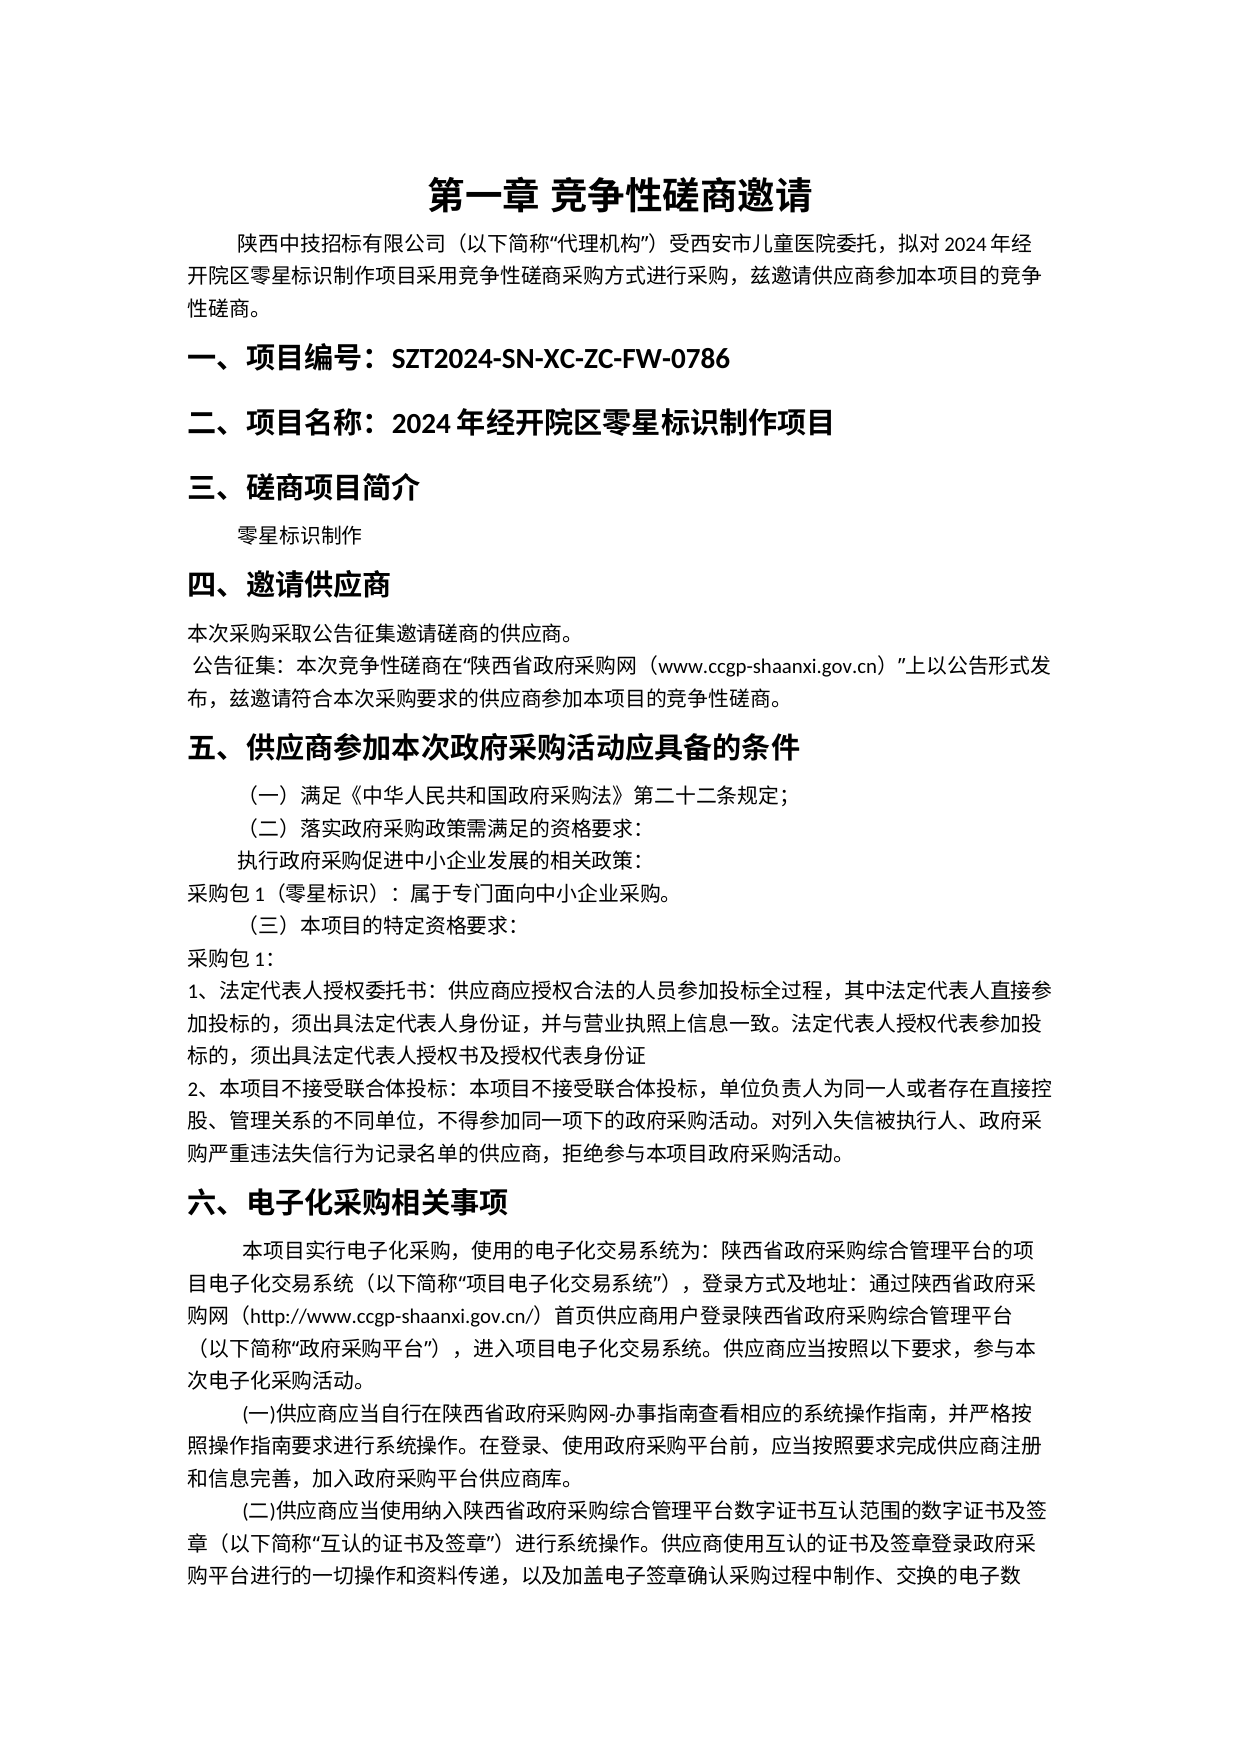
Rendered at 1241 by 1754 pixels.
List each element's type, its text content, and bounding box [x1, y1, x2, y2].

text 本次采购采取公告征集邀请磋商的供应商。 [187, 617, 1053, 649]
text 四、邀请供应商 [187, 552, 1053, 617]
text （三）本项目的特定资格要求： [187, 909, 1053, 942]
text 第一章 竞争性磋商邀请 [187, 162, 1053, 227]
text 2、本项目不接受联合体投标：本项目不接受联合体投标，单位负责人为同一人或者存在直接控股、管理关系的不同单位，不得参加同一项下的政府采购活动。对列入失信被执行人、政府采购严重违法失信行为记录名单的供应商，拒绝参与本项目政府采购活动。 [187, 1072, 1053, 1169]
text 执行政府采购促进中小企业发展的相关政策： [187, 844, 1053, 877]
text 六、电子化采购相关事项 [187, 1169, 1053, 1234]
text 五、供应商参加本次政府采购活动应具备的条件 [187, 714, 1053, 779]
text 采购包1（零星标识）：属于专门面向中小企业采购。 [187, 877, 1053, 909]
text 零星标识制作 [187, 519, 1053, 552]
text （一）满足《中华人民共和国政府采购法》第二十二条规定； [187, 779, 1053, 812]
text （二）落实政府采购政策需满足的资格要求： [187, 812, 1053, 844]
text 一、项目编号：SZT2024-SN-XC-ZC-FW-0786 [187, 324, 1053, 389]
text 三、磋商项目简介 [187, 454, 1053, 519]
text 1、法定代表人授权委托书：供应商应授权合法的人员参加投标全过程，其中法定代表人直接参加投标的，须出具法定代表人身份证，并与营业执照上信息一致。法定代表人授权代表参加投标的，须出具法定代表人授权书及授权代表身份证 [187, 974, 1053, 1072]
text 二、项目名称：2024年经开院区零星标识制作项目 [187, 389, 1053, 454]
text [187, 1494, 1053, 1592]
text (一)供应商应当自行在陕西省政府采购网-办事指南查看相应的系统操作指南，并严格按照操作指南要求进行系统操作。在登录、使用政府采购平台前，应当按照要求完成供应商注册和信息完善，加入政府采购平台供应商库。 [187, 1397, 1053, 1494]
text 陕西中技招标有限公司（以下简称“代理机构”）受西安市儿童医院委托，拟对2024年经开院区零星标识制作项目采用竞争性磋商采购方式进行采购，兹邀请供应商参加本项目的竞争性磋商。 [187, 227, 1053, 324]
text 采购包1： [187, 942, 1053, 974]
text 本项目实行电子化采购，使用的电子化交易系统为：陕西省政府采购综合管理平台的项目电子化交易系统（以下简称“项目电子化交易系统”），登录方式及地址：通过陕西省政府采购网（http://www.ccgp-shaanxi.gov.cn/）首页供应商用户登录陕西省政府采购综合管理平台（以下简称“政府采购平台”），进入项目电子化交易系统。供应商应当按照以下要求，参与本次电子化采购活动。 [187, 1234, 1053, 1397]
text 公告征集：本次竞争性磋商在“陕西省政府采购网（www.ccgp-shaanxi.gov.cn）”上以公告形式发布，兹邀请符合本次采购要求的供应商参加本项目的竞争性磋商。 [187, 649, 1053, 714]
